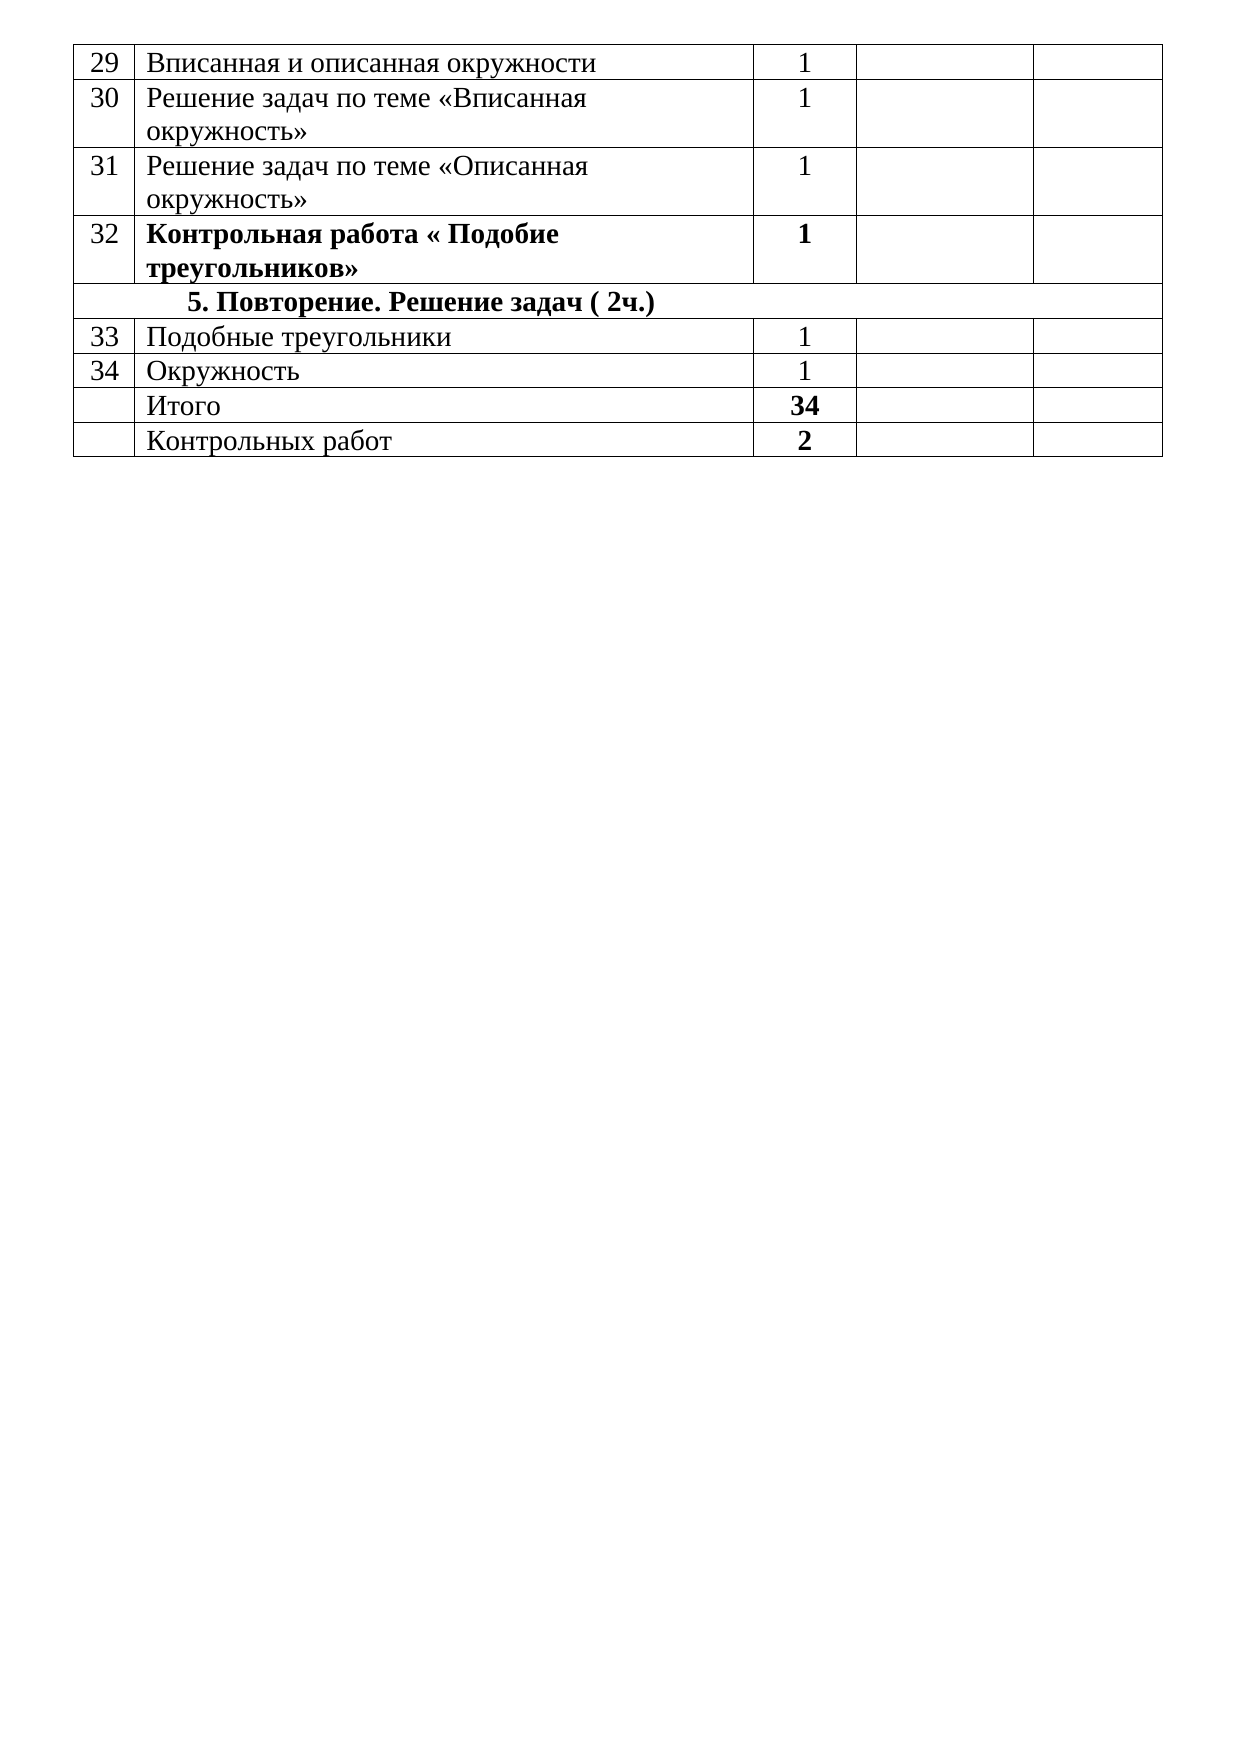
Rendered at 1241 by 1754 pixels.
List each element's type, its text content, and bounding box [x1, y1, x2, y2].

table_cell [1034, 423, 1162, 456]
table_cell [857, 319, 1033, 352]
table_cell [1034, 148, 1162, 215]
table_cell [74, 388, 134, 422]
table_cell 1 [754, 319, 856, 352]
table_cell [857, 80, 1033, 147]
table_cell Окружность [135, 354, 753, 387]
table_cell 32 [74, 216, 134, 283]
table_cell [857, 388, 1033, 422]
table_cell Вписанная и описанная окружности [135, 45, 753, 79]
table_cell 1 [754, 148, 856, 215]
table_cell Контрольная работа « Подобие треугольников» [135, 216, 753, 283]
table_cell 30 [74, 80, 134, 147]
table_cell 34 [74, 354, 134, 387]
table_cell Итого [135, 388, 753, 422]
table_cell [857, 45, 1033, 79]
table_cell [1034, 319, 1162, 352]
table_cell [857, 216, 1033, 283]
table_cell [1034, 216, 1162, 283]
table_cell 2 [754, 423, 856, 456]
table_cell 1 [754, 80, 856, 147]
table_cell [1034, 45, 1162, 79]
table_cell 1 [754, 216, 856, 283]
table_cell [1034, 80, 1162, 147]
table_cell 34 [754, 388, 856, 422]
table_cell 1 [754, 45, 856, 79]
table_cell Решение задач по теме «Вписанная окружность» [135, 80, 753, 147]
table_cell [1034, 354, 1162, 387]
table_cell [1034, 388, 1162, 422]
table_cell Решение задач по теме «Описанная окружность» [135, 148, 753, 215]
table_cell 31 [74, 148, 134, 215]
table_cell Подобные треугольники [135, 319, 753, 352]
table_cell [857, 423, 1033, 456]
table_cell [857, 354, 1033, 387]
table_cell 1 [754, 354, 856, 387]
table_cell Контрольных работ [135, 423, 753, 456]
table_cell 33 [74, 319, 134, 352]
table_cell [74, 423, 134, 456]
table_cell 5. Повторение. Решение задач ( 2ч.) [74, 284, 1162, 318]
table_cell [857, 148, 1033, 215]
table_cell 29 [74, 45, 134, 79]
